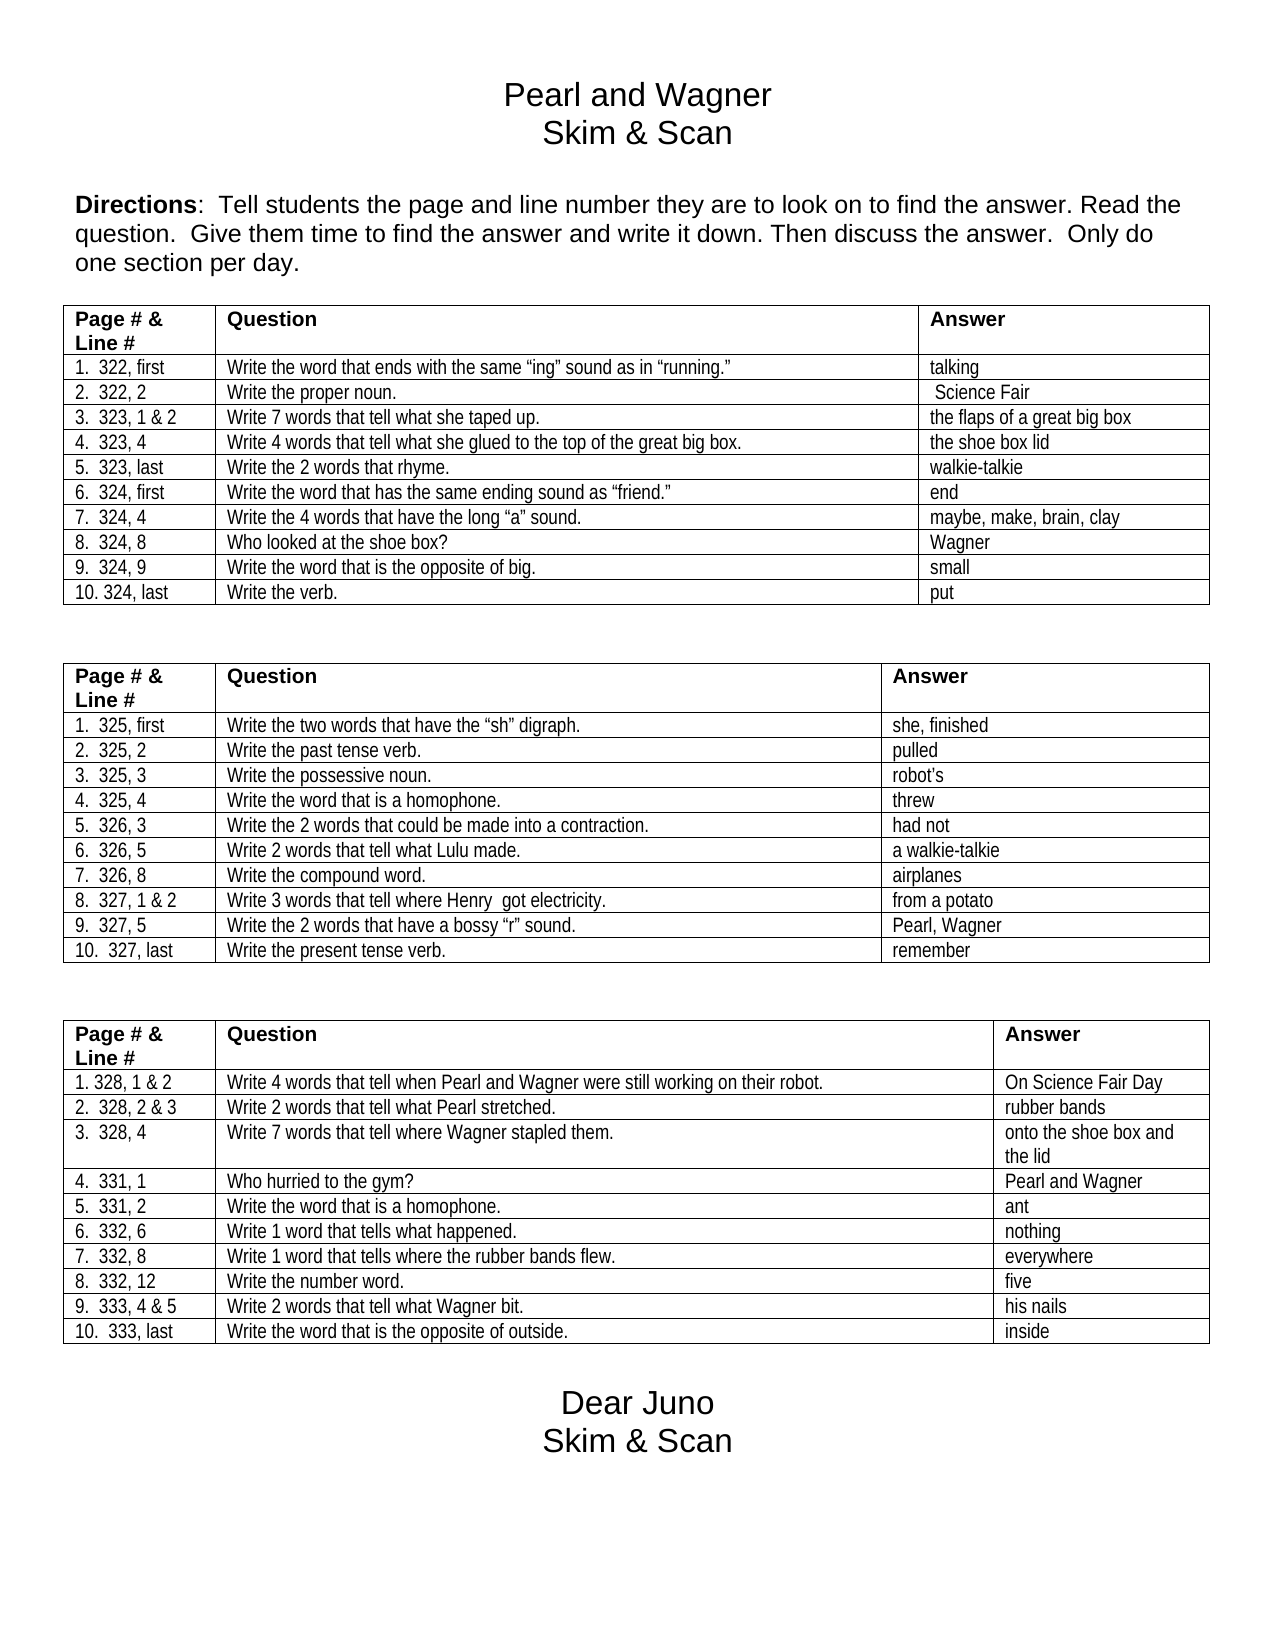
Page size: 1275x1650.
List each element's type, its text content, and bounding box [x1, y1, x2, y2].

table_cell 4. 325, 4 [64, 788, 215, 812]
table_cell nothing [994, 1219, 1209, 1243]
table_cell Write the compound word. [216, 863, 881, 887]
table_cell 7. 324, 4 [64, 505, 215, 529]
table_cell 7. 326, 8 [64, 863, 215, 887]
table_cell rubber bands [994, 1095, 1209, 1119]
table_header Page # & Line # [64, 306, 215, 354]
table_cell talking [919, 355, 1209, 379]
table_cell 10. 333, last [64, 1319, 215, 1343]
table_cell Write the number word. [216, 1269, 993, 1293]
table_cell 2. 325, 2 [64, 738, 215, 762]
table_cell onto the shoe box and the lid [994, 1120, 1209, 1168]
table_cell Write the two words that have the “sh” digraph. [216, 713, 881, 737]
table_cell Science Fair [919, 380, 1209, 404]
table_cell 2. 328, 2 & 3 [64, 1095, 215, 1119]
table_cell Write the 2 words that could be made into a contraction. [216, 813, 881, 837]
text Skim & Scan [75, 113, 1200, 152]
table_cell 9. 327, 5 [64, 913, 215, 937]
table_cell Write the word that is a homophone. [216, 788, 881, 812]
table_cell Who hurried to the gym? [216, 1169, 993, 1193]
table_cell 10. 324, last [64, 580, 215, 604]
table_cell small [919, 555, 1209, 579]
table_cell everywhere [994, 1244, 1209, 1268]
table_cell Write the word that is the opposite of big. [216, 555, 918, 579]
table_cell 8. 332, 12 [64, 1269, 215, 1293]
table_cell 4. 323, 4 [64, 430, 215, 454]
text Skim & Scan [75, 1421, 1200, 1459]
table_cell Write 1 word that tells where the rubber bands flew. [216, 1244, 993, 1268]
table_cell 8. 324, 8 [64, 530, 215, 554]
table_cell put [919, 580, 1209, 604]
table_cell 7. 332, 8 [64, 1244, 215, 1268]
table_cell 3. 325, 3 [64, 763, 215, 787]
table_cell 3. 328, 4 [64, 1120, 215, 1168]
table_cell a walkie-talkie [882, 838, 1209, 862]
table_cell Write 2 words that tell what Lulu made. [216, 838, 881, 862]
table_cell 5. 331, 2 [64, 1194, 215, 1218]
table_cell from a potato [882, 888, 1209, 912]
table_cell 6. 326, 5 [64, 838, 215, 862]
table_cell walkie-talkie [919, 455, 1209, 479]
table_cell Write 7 words that tell what she taped up. [216, 405, 918, 429]
table_cell Write the word that is a homophone. [216, 1194, 993, 1218]
table_cell the shoe box lid [919, 430, 1209, 454]
table_cell 2. 322, 2 [64, 380, 215, 404]
table_cell 10. 327, last [64, 938, 215, 962]
table_cell Wagner [919, 530, 1209, 554]
table_cell his nails [994, 1294, 1209, 1318]
table_cell Write 2 words that tell what Wagner bit. [216, 1294, 993, 1318]
table_cell pulled [882, 738, 1209, 762]
table_header Question [216, 1021, 993, 1069]
table_cell had not [882, 813, 1209, 837]
table_cell Write the word that is the opposite of outside. [216, 1319, 993, 1343]
table_header Page # & Line # [64, 664, 215, 712]
table_cell end [919, 480, 1209, 504]
table_cell Write the proper noun. [216, 380, 918, 404]
table_header Question [216, 306, 918, 354]
table_cell Write 1 word that tells what happened. [216, 1219, 993, 1243]
text Pearl and Wagner [75, 75, 1200, 113]
table_cell Write 3 words that tell where Henry got electricity. [216, 888, 881, 912]
table_cell ant [994, 1194, 1209, 1218]
table_cell 5. 323, last [64, 455, 215, 479]
table_cell Write the 2 words that have a bossy “r” sound. [216, 913, 881, 937]
table_cell Write 4 words that tell what she glued to the top of the great big box. [216, 430, 918, 454]
table_cell remember [882, 938, 1209, 962]
table_header Answer [994, 1021, 1209, 1069]
table_cell threw [882, 788, 1209, 812]
table_cell Who looked at the shoe box? [216, 530, 918, 554]
table_cell 9. 333, 4 & 5 [64, 1294, 215, 1318]
table_cell 6. 324, first [64, 480, 215, 504]
table_cell On Science Fair Day [994, 1070, 1209, 1094]
table_cell 6. 332, 6 [64, 1219, 215, 1243]
table_cell 1. 325, first [64, 713, 215, 737]
table_cell Write 2 words that tell what Pearl stretched. [216, 1095, 993, 1119]
table_cell Write the possessive noun. [216, 763, 881, 787]
table_cell Write the word that has the same ending sound as “friend.” [216, 480, 918, 504]
table_cell robot’s [882, 763, 1209, 787]
table_cell 8. 327, 1 & 2 [64, 888, 215, 912]
table_cell 1. 322, first [64, 355, 215, 379]
table_cell 4. 331, 1 [64, 1169, 215, 1193]
table_cell Write the 2 words that rhyme. [216, 455, 918, 479]
table_cell she, finished [882, 713, 1209, 737]
table_cell inside [994, 1319, 1209, 1343]
text Directions: Tell students the page and line number they are to look on to find the answer. Read the question. Give them time to find the answer and write it down. Then discuss the answer. Only do one section per day. [75, 190, 1200, 277]
table_cell Write 7 words that tell where Wagner stapled them. [216, 1120, 993, 1168]
table_cell 1. 328, 1 & 2 [64, 1070, 215, 1094]
table_cell 5. 326, 3 [64, 813, 215, 837]
table_cell the flaps of a great big box [919, 405, 1209, 429]
table_cell Pearl and Wagner [994, 1169, 1209, 1193]
table_cell 3. 323, 1 & 2 [64, 405, 215, 429]
table_cell Write the present tense verb. [216, 938, 881, 962]
table_header Question [216, 664, 881, 712]
table_cell Write the 4 words that have the long “a” sound. [216, 505, 918, 529]
table_cell airplanes [882, 863, 1209, 887]
table_header Answer [882, 664, 1209, 712]
table_cell Write the past tense verb. [216, 738, 881, 762]
table_cell Write the verb. [216, 580, 918, 604]
text Dear Juno [75, 1383, 1200, 1421]
table_cell maybe, make, brain, clay [919, 505, 1209, 529]
table_header Answer [919, 306, 1209, 354]
table_cell Write 4 words that tell when Pearl and Wagner were still working on their robot. [216, 1070, 993, 1094]
table_cell 9. 324, 9 [64, 555, 215, 579]
table_cell Write the word that ends with the same “ing” sound as in “running.” [216, 355, 918, 379]
table_cell Pearl, Wagner [882, 913, 1209, 937]
table_cell five [994, 1269, 1209, 1293]
table_header Page # & Line # [64, 1021, 215, 1069]
